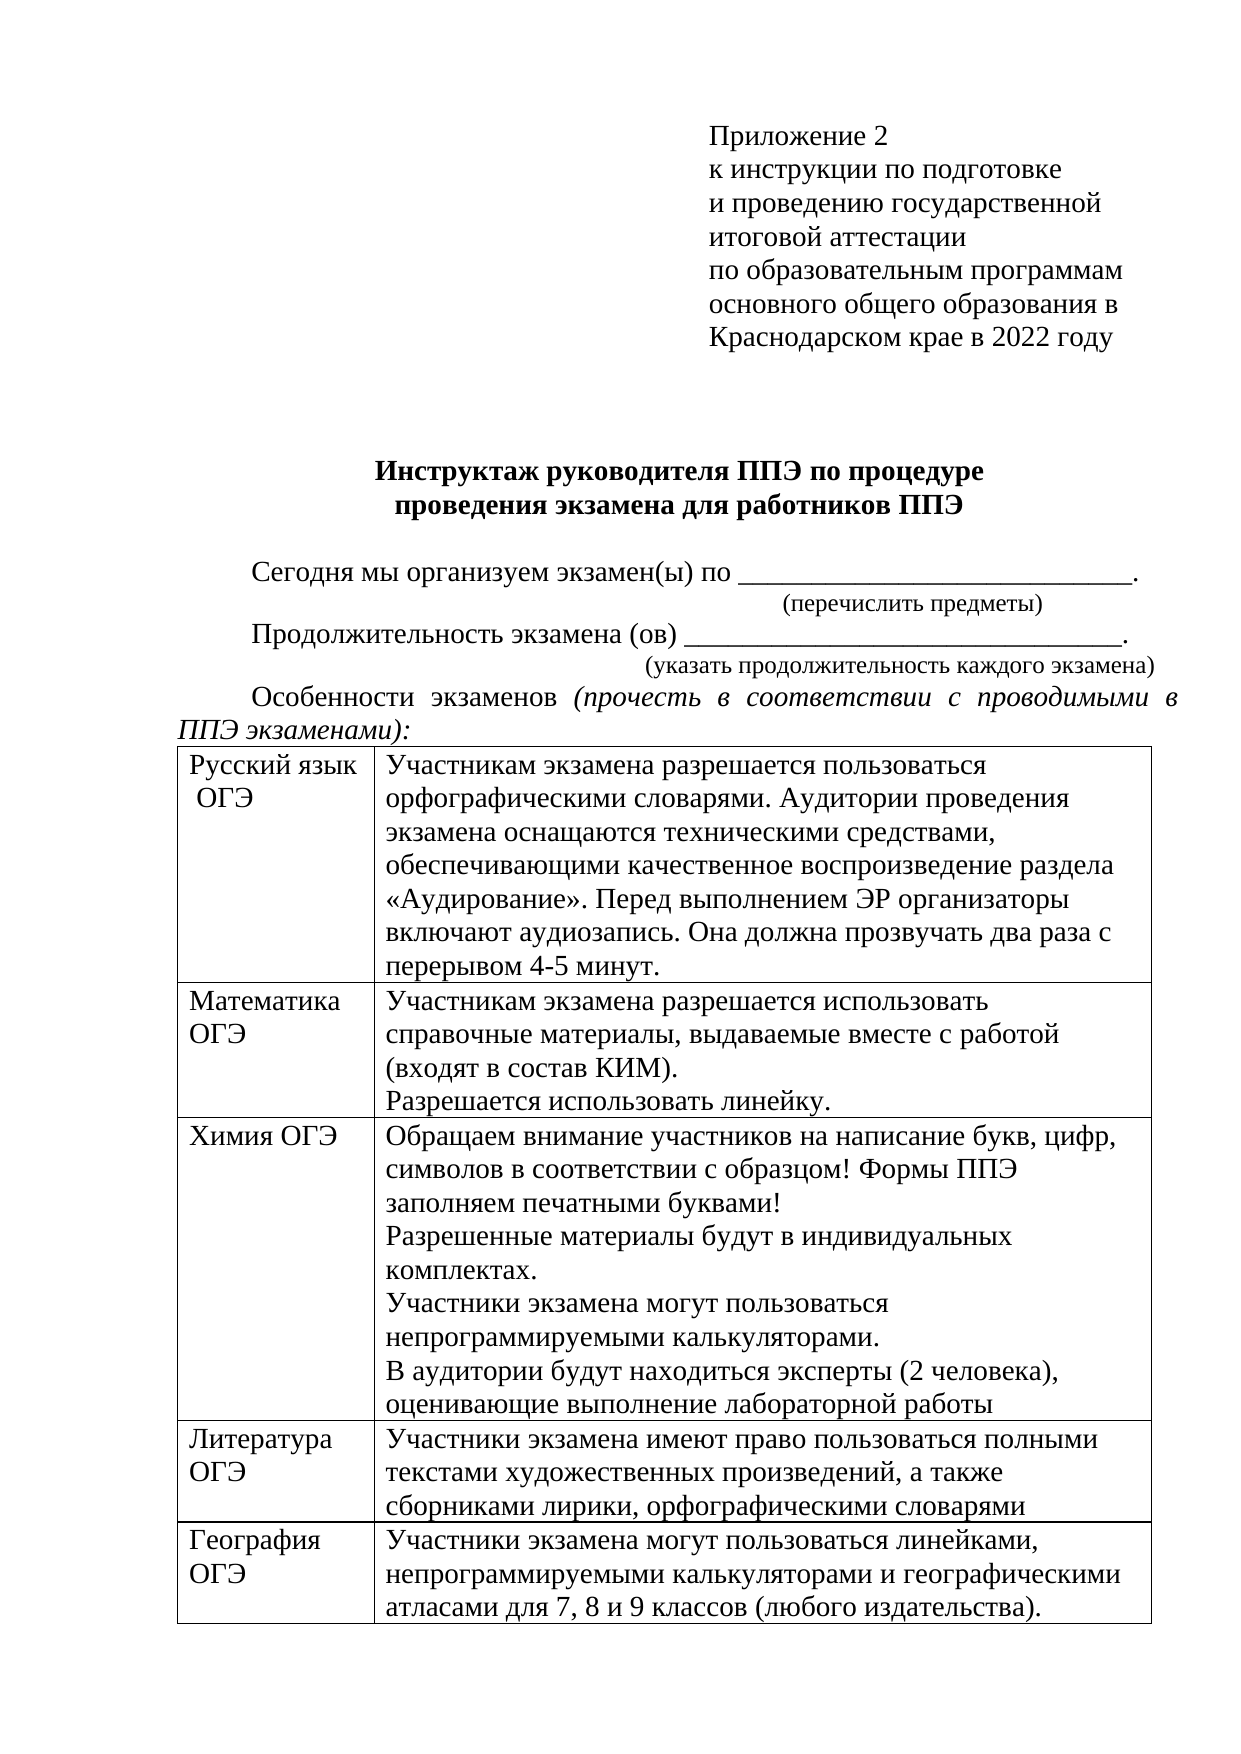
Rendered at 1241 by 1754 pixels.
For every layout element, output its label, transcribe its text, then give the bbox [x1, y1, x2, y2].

table_cell Литература ОГЭ [178, 1421, 374, 1521]
table_header Русский язык ОГЭ [178, 747, 374, 982]
text Особенности экзаменов (прочесть в соответствии с проводимыми в ППЭ экзаменами): [177, 679, 1181, 746]
table_header Участникам экзамена разрешается пользоваться орфографическими словарями. Аудитории проведения экзамена оснащаются техническими средствами, обеспечивающими качественное воспроизведение раздела «Аудирование». Перед выполнением ЭР организаторы включают аудиозапись. Она должна прозвучать два раза с перерывом 4-5 минут. [375, 747, 1151, 982]
text Приложение 2 [709, 118, 1181, 152]
table_cell География ОГЭ [178, 1523, 374, 1623]
text Инструктаж руководителя ППЭ по процедуре [177, 453, 1181, 487]
table_cell Химия ОГЭ [178, 1118, 374, 1420]
table_cell Участники экзамена имеют право пользоваться полными текстами художественных произведений, а также сборниками лирики, орфографическими словарями [375, 1421, 1151, 1521]
text к инструкции по подготовке и проведению государственной итоговой аттестации по образовательным программам основного общего образования в Краснодарском крае в 2022 году [709, 152, 1181, 353]
table_cell Обращаем внимание участников на написание букв, цифр, символов в соответствии с образцом! Формы ППЭ заполняем печатными буквами! Разрешенные материалы будут в индивидуальных комплектах. Участники экзамена могут пользоваться непрограммируемыми калькуляторами. В аудитории будут находиться эксперты (2 человека), оценивающие выполнение лабораторной работы [375, 1118, 1151, 1420]
text Продолжительность экзамена (ов) ______________________________. [177, 616, 1181, 650]
text (указать продолжительность каждого экзамена) [177, 650, 1181, 679]
table_cell Участникам экзамена разрешается использовать справочные материалы, выдаваемые вместе с работой (входят в состав КИМ). Разрешается использовать линейку. [375, 983, 1151, 1117]
table_cell Участники экзамена могут пользоваться линейками, непрограммируемыми калькуляторами и географическими атласами для 7, 8 и 9 классов (любого издательства). [375, 1523, 1151, 1623]
text проведения экзамена для работников ППЭ [177, 487, 1181, 521]
text Сегодня мы организуем экзамен(ы) по ___________________________. [177, 554, 1181, 588]
text (перечислить предметы) [177, 588, 1181, 616]
table_cell Математика ОГЭ [178, 983, 374, 1117]
